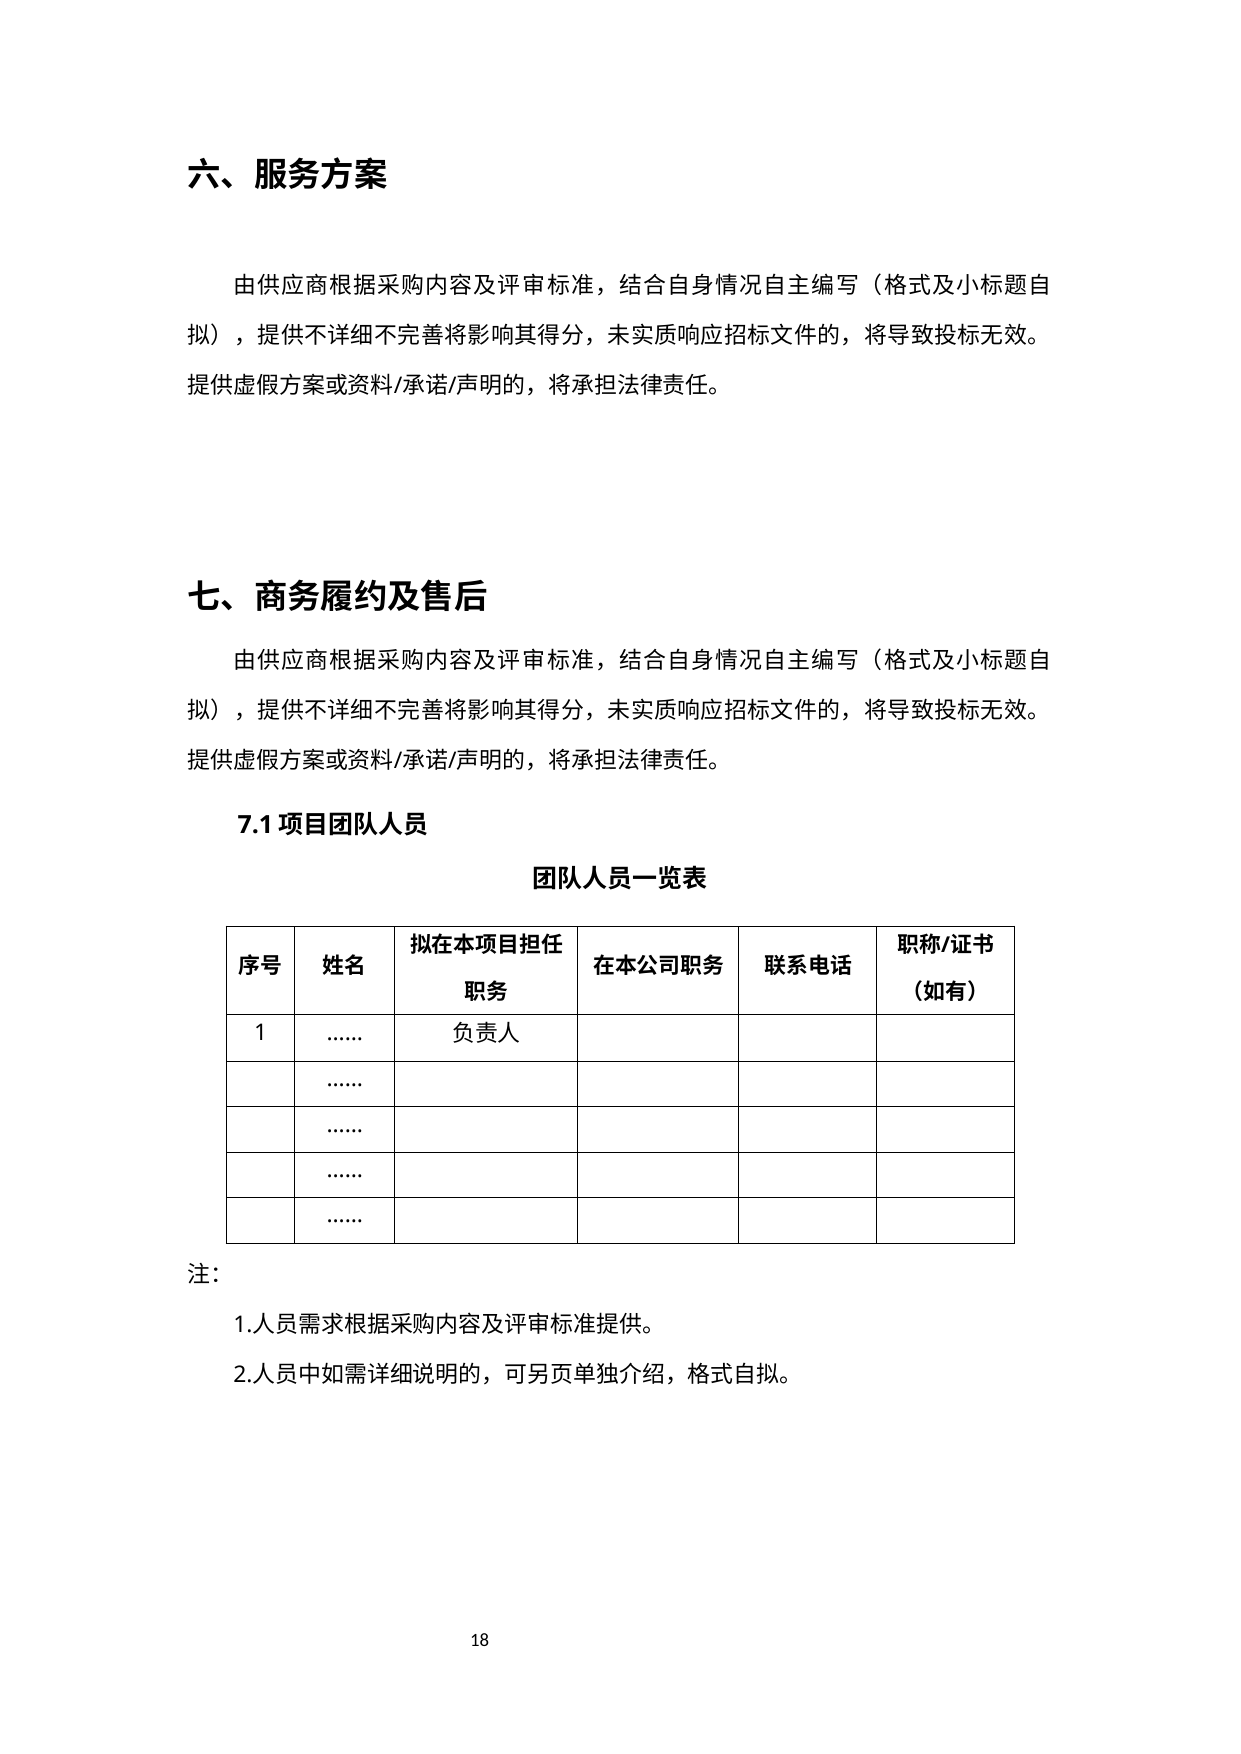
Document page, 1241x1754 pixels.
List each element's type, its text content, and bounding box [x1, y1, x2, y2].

table_cell [877, 1062, 1014, 1106]
table_cell [739, 1107, 876, 1152]
text 六、服务方案 [187, 148, 1053, 196]
list 1.人员需求根据采购内容及评审标准提供。 [187, 1306, 1053, 1339]
table_cell [739, 1153, 876, 1197]
table_cell [227, 1198, 294, 1242]
text 注： [187, 1256, 1053, 1289]
table_header 序号 [227, 927, 294, 1014]
table_cell [578, 1198, 738, 1242]
table_cell 负责人 [395, 1015, 577, 1061]
table_cell [877, 1198, 1014, 1242]
table_cell …… [295, 1107, 394, 1152]
list 2.人员中如需详细说明的，可另页单独介绍，格式自拟。 [187, 1356, 1053, 1389]
table_cell [739, 1015, 876, 1061]
table_cell [395, 1198, 577, 1242]
table_cell [395, 1107, 577, 1152]
table_cell [578, 1153, 738, 1197]
table_header 在本公司职务 [578, 927, 738, 1014]
table_cell …… [295, 1198, 394, 1242]
table_header 职称/证书（如有） [877, 927, 1014, 1014]
text 由供应商根据采购内容及评审标准，结合自身情况自主编写（格式及小标题自拟），提供不详细不完善将影响其得分，未实质响应招标文件的，将导致投标无效。提供虚假方案或资料/承诺/声明的，将承担法律责任。 [187, 642, 1053, 775]
table_cell [739, 1062, 876, 1106]
table_cell [395, 1062, 577, 1106]
table_header 拟在本项目担任职务 [395, 927, 577, 1014]
table_header 姓名 [295, 927, 394, 1014]
table_cell [227, 1062, 294, 1106]
table_cell [227, 1153, 294, 1197]
text 7.1项目团队人员 [175, 804, 1053, 841]
table_cell [578, 1015, 738, 1061]
table_cell …… [295, 1015, 394, 1061]
table_cell [877, 1153, 1014, 1197]
table_cell [877, 1015, 1014, 1061]
table_cell …… [295, 1153, 394, 1197]
table_cell [395, 1153, 577, 1197]
table_cell 1 [227, 1015, 294, 1061]
text 七、商务履约及售后 [187, 570, 1053, 618]
table_cell [578, 1062, 738, 1106]
table_header 联系电话 [739, 927, 876, 1014]
table_cell …… [295, 1062, 394, 1106]
table_cell [578, 1107, 738, 1152]
text 团队人员一览表 [187, 859, 1053, 895]
table_cell [739, 1198, 876, 1242]
table_cell [877, 1107, 1014, 1152]
text 由供应商根据采购内容及评审标准，结合自身情况自主编写（格式及小标题自拟），提供不详细不完善将影响其得分，未实质响应招标文件的，将导致投标无效。提供虚假方案或资料/承诺/声明的，将承担法律责任。 [187, 267, 1053, 400]
table_cell [227, 1107, 294, 1152]
